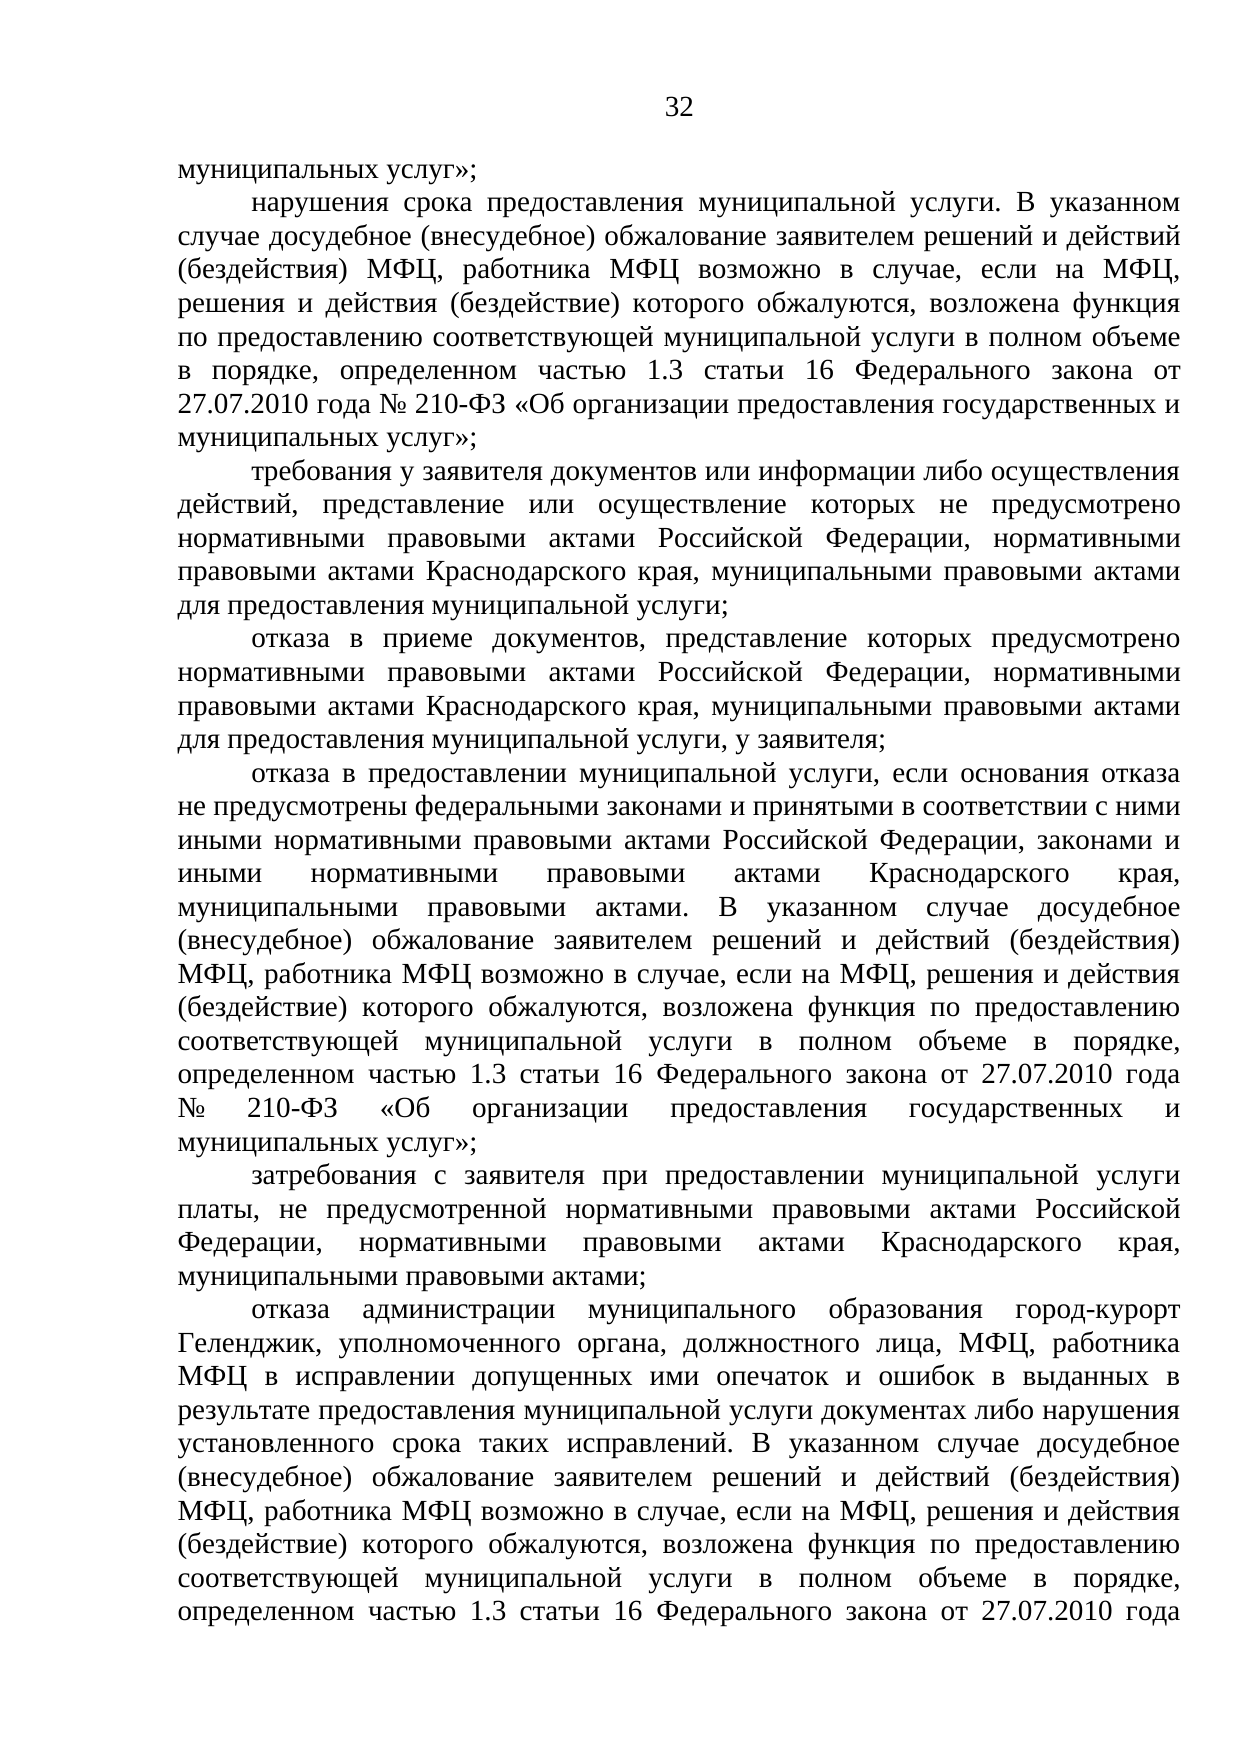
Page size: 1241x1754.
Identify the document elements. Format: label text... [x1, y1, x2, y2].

text отказа в приеме документов, представление которых предусмотрено нормативными правовыми актами Российской Федерации, нормативными правовыми актами Краснодарского края, муниципальными правовыми актами для предоставления муниципальной услуги, у заявителя; [177, 621, 1181, 755]
text требования у заявителя документов или информации либо осуществления действий, представление или осуществление которых не предусмотрено нормативными правовыми актами Российской Федерации, нормативными правовыми актами Краснодарского края, муниципальными правовыми актами для предоставления муниципальной услуги; [177, 453, 1181, 621]
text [177, 151, 1181, 184]
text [177, 1291, 1181, 1627]
text отказа в предоставлении муниципальной услуги, если основания отказа не предусмотрены федеральными законами и принятыми в соответствии с ними иными нормативными правовыми актами Российской Федерации, законами и иными нормативными правовыми актами Краснодарского края, муниципальными правовыми актами. В указанном случае досудебное (внесудебное) обжалование заявителем решений и действий (бездействия) МФЦ, работника МФЦ возможно в случае, если на МФЦ, решения и действия (бездействие) которого обжалуются, возложена функция по предоставлению соответствующей муниципальной услуги в полном объеме в порядке, определенном частью 1.3 статьи 16 Федерального закона от 27.07.2010 года № 210-ФЗ «Об организации предоставления государственных и муниципальных услуг»; [177, 755, 1181, 1157]
text затребования с заявителя при предоставлении муниципальной услуги платы, не предусмотренной нормативными правовыми актами Российской Федерации, нормативными правовыми актами Краснодарского края, муниципальными правовыми актами; [177, 1157, 1181, 1291]
text нарушения срока предоставления муниципальной услуги. В указанном случае досудебное (внесудебное) обжалование заявителем решений и действий (бездействия) МФЦ, работника МФЦ возможно в случае, если на МФЦ, решения и действия (бездействие) которого обжалуются, возложена функция по предоставлению соответствующей муниципальной услуги в полном объеме в порядке, определенном частью 1.3 статьи 16 Федерального закона от 27.07.2010 года № 210-ФЗ «Об организации предоставления государственных и муниципальных услуг»; [177, 184, 1181, 453]
